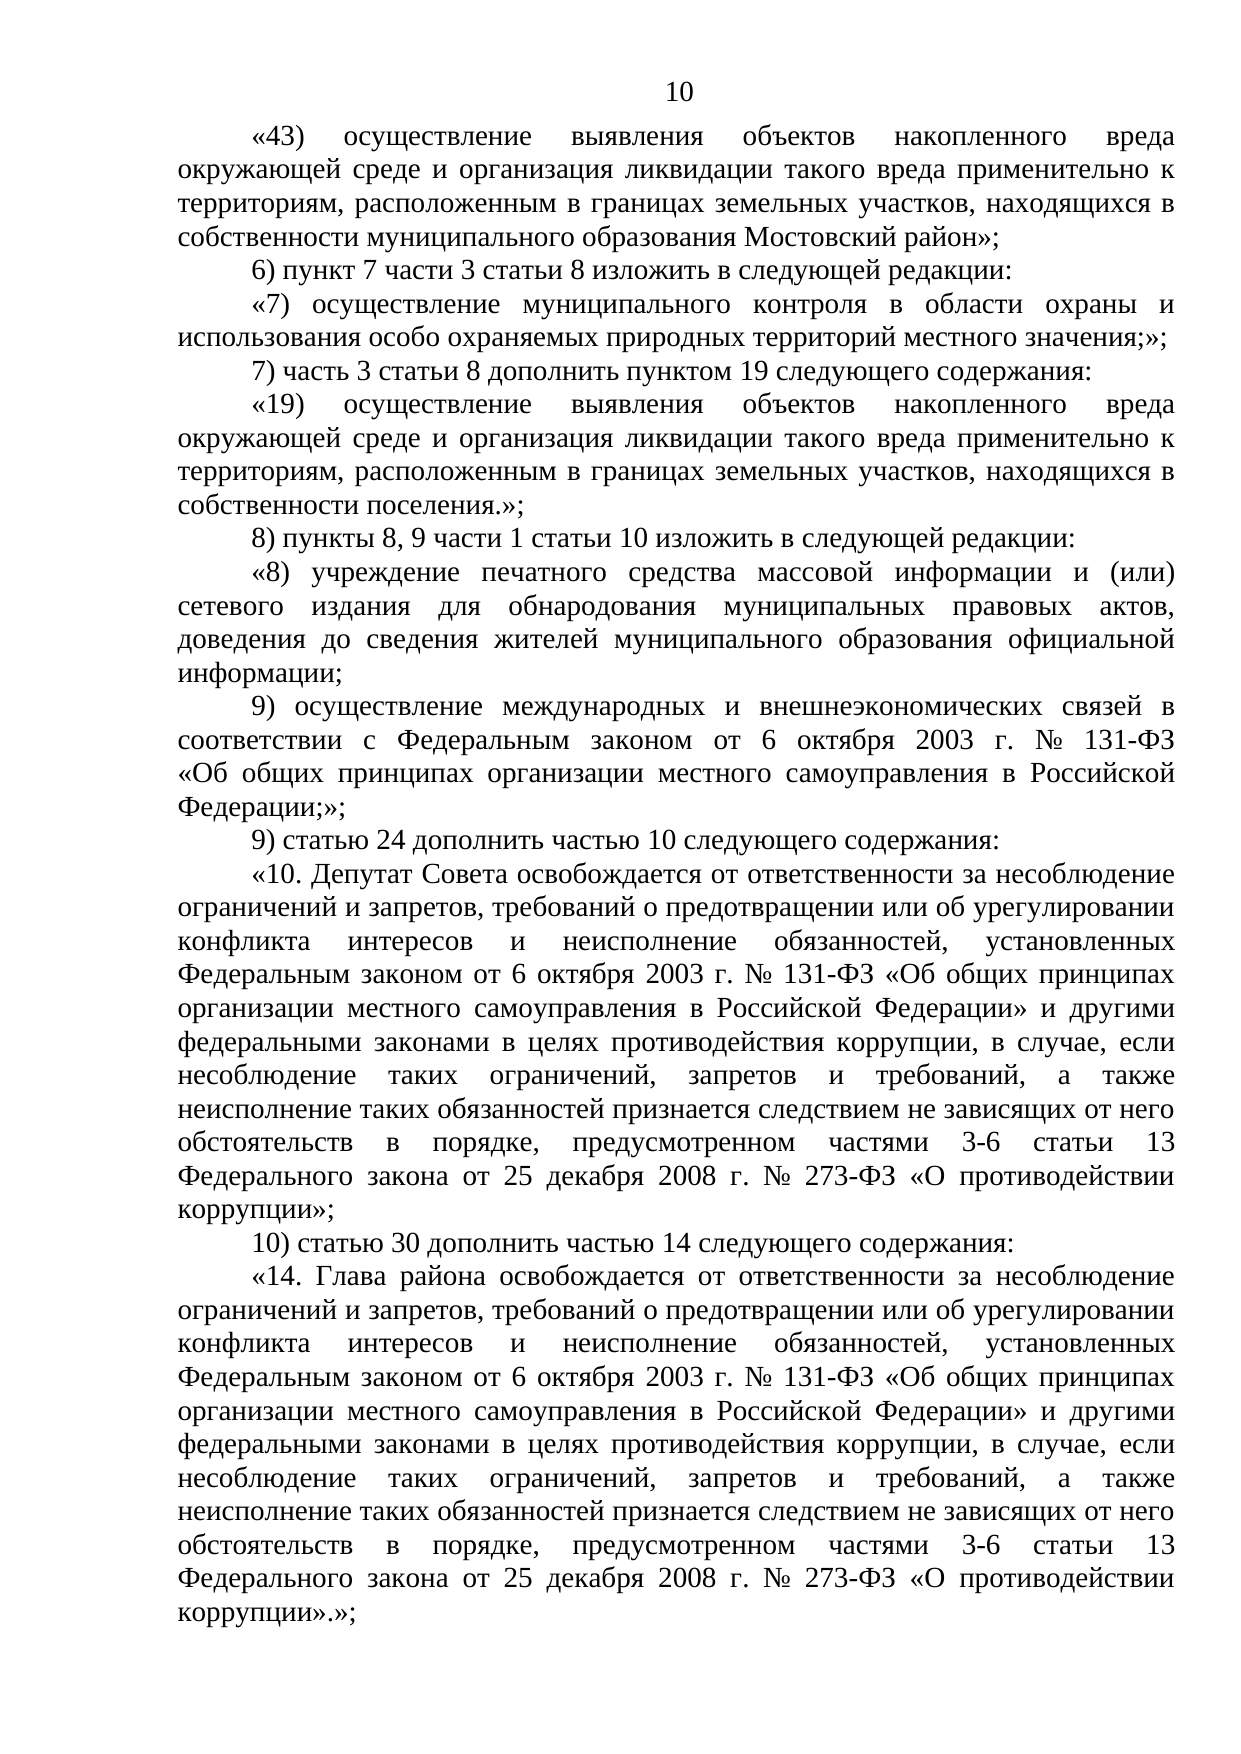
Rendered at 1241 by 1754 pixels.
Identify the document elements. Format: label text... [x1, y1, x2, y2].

text «7) осуществление муниципального контроля в области охраны и использования особо охраняемых природных территорий местного значения;»; [177, 286, 1176, 353]
text «43) осуществление выявления объектов накопленного вреда окружающей среде и организация ликвидации такого вреда применительно к территориям, расположенным в границах земельных участков, находящихся в собственности муниципального образования Мостовский район»; [177, 118, 1176, 252]
text 6) пункт 7 части 3 статьи 8 изложить в следующей редакции: [177, 252, 1176, 286]
text 9) статью 24 дополнить частью 10 следующего содержания: [177, 822, 1176, 856]
text 7) часть 3 статьи 8 дополнить пунктом 19 следующего содержания: [177, 353, 1176, 386]
text «19) осуществление выявления объектов накопленного вреда окружающей среде и организация ликвидации такого вреда применительно к территориям, расположенным в границах земельных участков, находящихся в собственности поселения.»; [177, 386, 1176, 521]
text 8) пункты 8, 9 части 1 статьи 10 изложить в следующей редакции: [177, 521, 1176, 554]
text «8) учреждение печатного средства массовой информации и (или) сетевого издания для обнародования муниципальных правовых актов, доведения до сведения жителей муниципального образования официальной информации; [177, 554, 1176, 688]
text 10) статью 30 дополнить частью 14 следующего содержания: [177, 1225, 1176, 1258]
text 9) осуществление международных и внешнеэкономических связей в соответствии с Федеральным законом от 6 октября 2003 г. № 131-ФЗ «Об общих принципах организации местного самоуправления в Российской Федерации;»; [177, 688, 1176, 822]
text «14. Глава района освобождается от ответственности за несоблюдение ограничений и запретов, требований о предотвращении или об урегулировании конфликта интересов и неисполнение обязанностей, установленных Федеральным законом от 6 октября 2003 г. № 131-ФЗ «Об общих принципах организации местного самоуправления в Российской Федерации» и другими федеральными законами в целях противодействия коррупции, в случае, если несоблюдение таких ограничений, запретов и требований, а также неисполнение таких обязанностей признается следствием не зависящих от него обстоятельств в порядке, предусмотренном частями 3-6 статьи 13 Федерального закона от 25 декабря 2008 г. № 273-ФЗ «О противодействии коррупции».»; [177, 1258, 1176, 1627]
text «10. Депутат Совета освобождается от ответственности за несоблюдение ограничений и запретов, требований о предотвращении или об урегулировании конфликта интересов и неисполнение обязанностей, установленных Федеральным законом от 6 октября 2003 г. № 131-ФЗ «Об общих принципах организации местного самоуправления в Российской Федерации» и другими федеральными законами в целях противодействия коррупции, в случае, если несоблюдение таких ограничений, запретов и требований, а также неисполнение таких обязанностей признается следствием не зависящих от него обстоятельств в порядке, предусмотренном частями 3-6 статьи 13 Федерального закона от 25 декабря 2008 г. № 273-ФЗ «О противодействии коррупции»; [177, 856, 1176, 1225]
